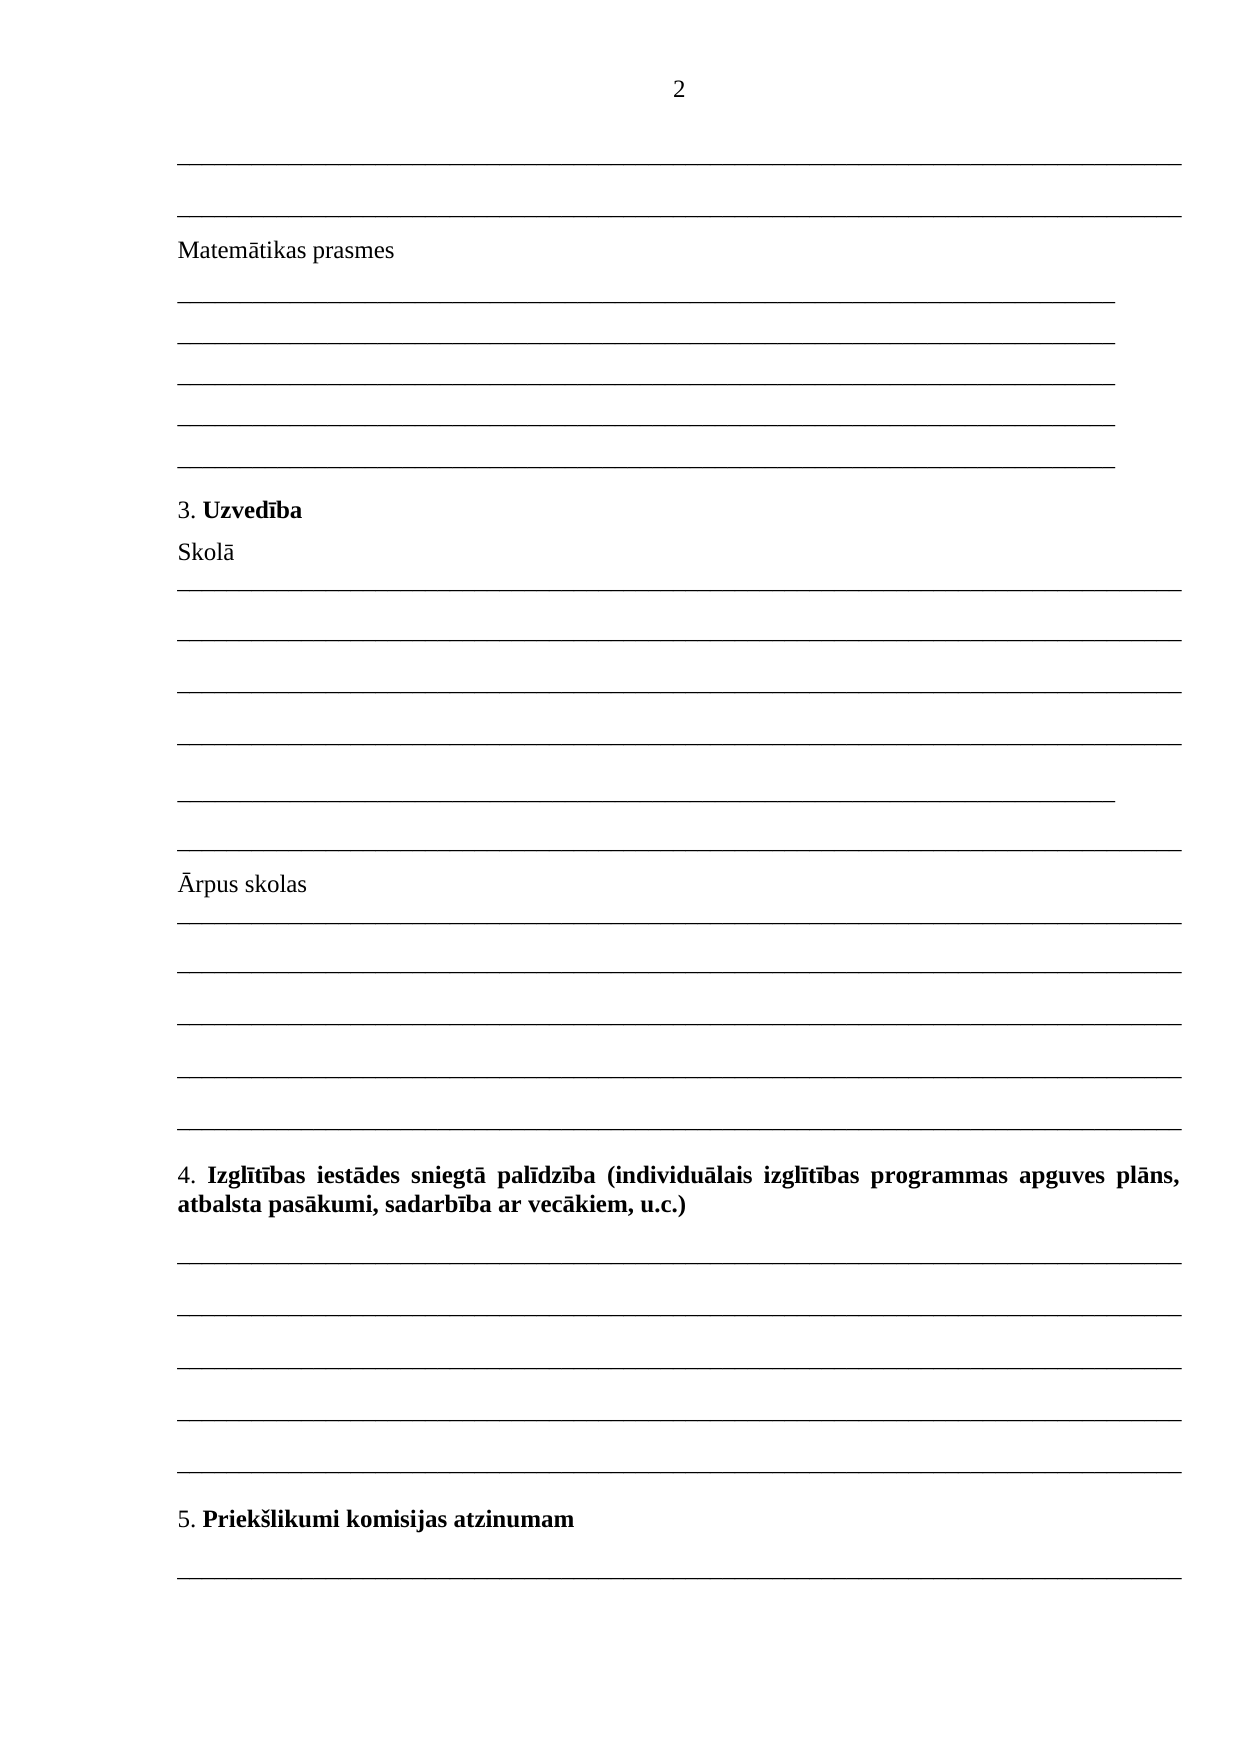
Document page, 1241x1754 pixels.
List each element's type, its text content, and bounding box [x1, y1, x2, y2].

text 4. Izglītības iestādes sniegtā palīdzība (individuālais izglītības programmas apguves plāns, atbalsta pasākumi, sadarbība ar vecākiem, u.c.) [177, 1161, 1181, 1218]
text ___________________________________________________________________________ [177, 318, 1181, 347]
text ___________________________________________________________________________ [177, 401, 1181, 429]
text Skolā [177, 537, 1181, 590]
text ___________________________________________________________________________ [177, 776, 1181, 805]
text 5. Priekšlikumi komisijas atzinumam [177, 1504, 1181, 1533]
text 3. Uzvedība [177, 496, 1181, 524]
text ___________________________________________________________________________ [177, 442, 1181, 471]
text Matemātikas prasmes [177, 236, 1181, 264]
text ___________________________________________________________________________ [177, 277, 1181, 306]
text Ārpus skolas [177, 869, 1181, 923]
text ___________________________________________________________________________ [177, 359, 1181, 388]
